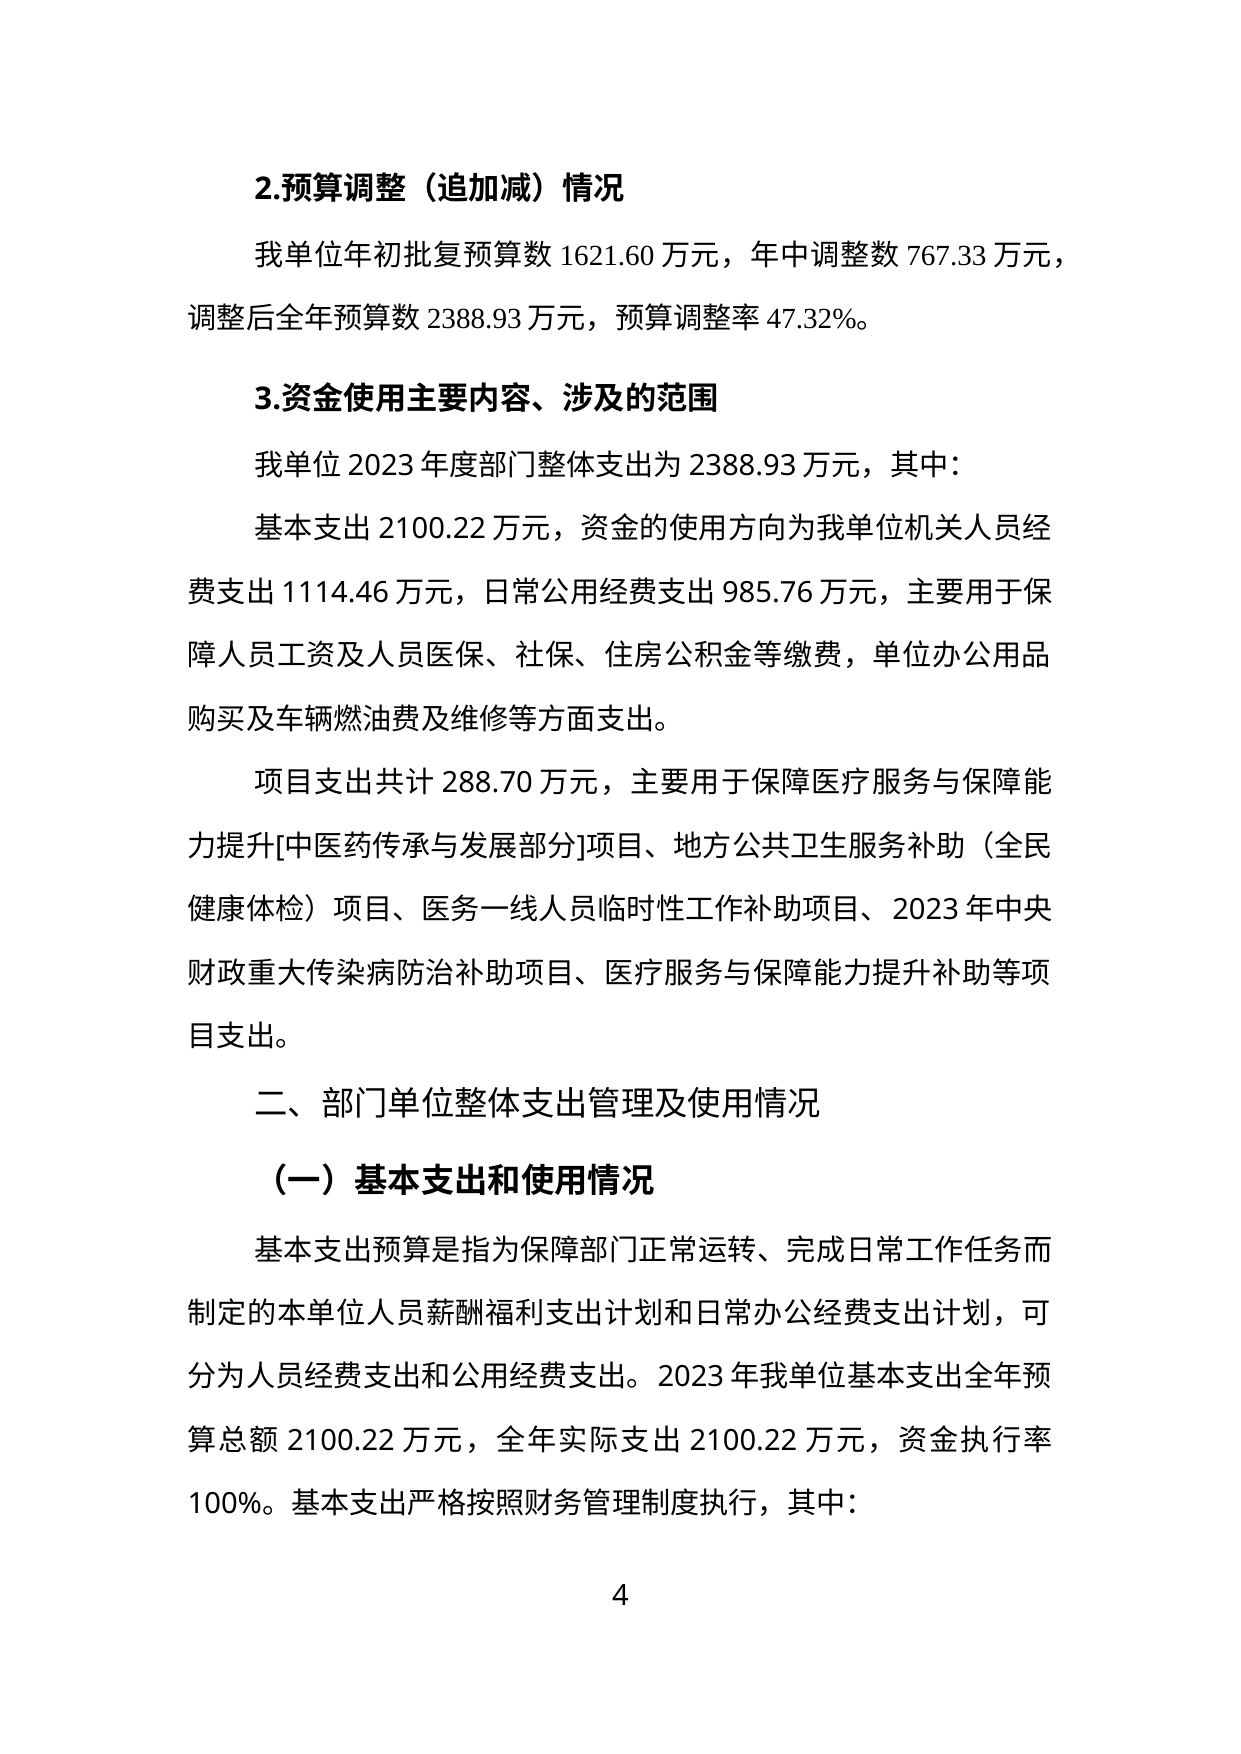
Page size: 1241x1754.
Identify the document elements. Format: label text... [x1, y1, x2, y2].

text 我单位年初批复预算数1621.60万元，年中调整数767.33万元，调整后全年预算数2388.93万元，预算调整率47.32%。 [187, 232, 1053, 337]
text 基本支出预算是指为保障部门正常运转、完成日常工作任务而制定的本单位人员薪酬福利支出计划和日常办公经费支出计划，可分为人员经费支出和公用经费支出。2023年我单位基本支出全年预算总额2100.22万元，全年实际支出2100.22万元，资金执行率100%。基本支出严格按照财务管理制度执行，其中： [187, 1226, 1053, 1522]
text 项目支出共计288.70万元，主要用于保障医疗服务与保障能力提升[中医药传承与发展部分]项目、地方公共卫生服务补助（全民健康体检）项目、医务一线人员临时性工作补助项目、2023年中央财政重大传染病防治补助项目、医疗服务与保障能力提升补助等项目支出。 [187, 759, 1053, 1055]
text 基本支出2100.22万元，资金的使用方向为我单位机关人员经费支出1114.46万元，日常公用经费支出985.76万元，主要用于保障人员工资及人员医保、社保、住房公积金等缴费，单位办公用品购买及车辆燃油费及维修等方面支出。 [187, 505, 1053, 738]
text 我单位2023年度部门整体支出为2388.93万元，其中： [187, 441, 1053, 484]
subtitle 3.资金使用主要内容、涉及的范围 [187, 373, 1053, 418]
subtitle 二、部门单位整体支出管理及使用情况 [187, 1076, 1053, 1124]
subtitle 2.预算调整（追加减）情况 [187, 163, 1053, 209]
subtitle （一）基本支出和使用情况 [187, 1154, 1053, 1202]
